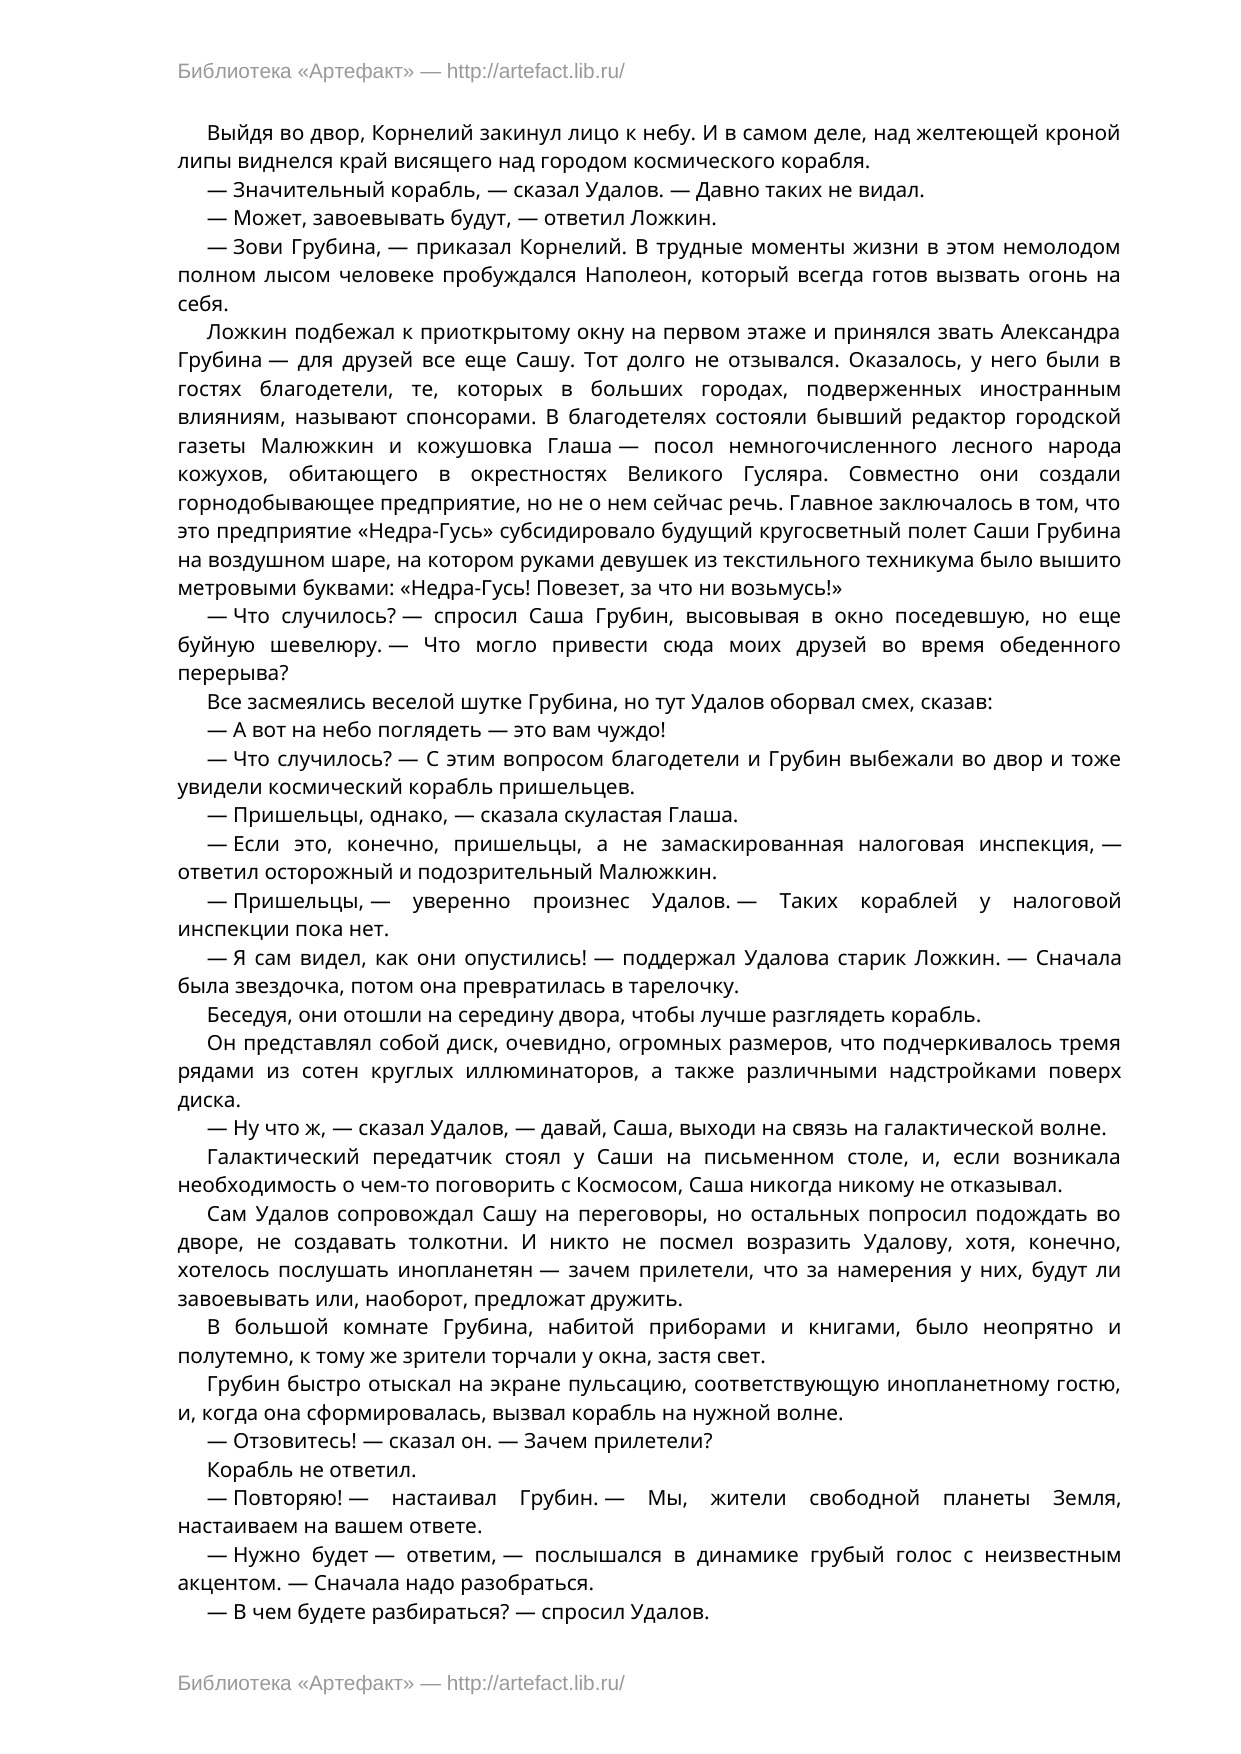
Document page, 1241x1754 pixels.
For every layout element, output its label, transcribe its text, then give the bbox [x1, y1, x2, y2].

text — Я сам видел, как они опустились! — поддержал Удалова старик Ложкин. — Сначала была звездочка, потом она превратилась в тарелочку. [177, 943, 1122, 1000]
text Сам Удалов сопровождал Сашу на переговоры, но остальных попросил подождать во дворе, не создавать толкотни. И никто не посмел возразить Удалову, хотя, конечно, хотелось послушать инопланетян — зачем прилетели, что за намерения у них, будут ли завоевывать или, наоборот, предложат дружить. [177, 1199, 1122, 1312]
text — Может, завоевывать будут, — ответил Ложкин. [177, 203, 1122, 232]
text — Зови Грубина, — приказал Корнелий. В трудные моменты жизни в этом немолодом полном лысом человеке пробуждался Наполеон, который всегда готов вызвать огонь на себя. [177, 232, 1122, 317]
text — Значительный корабль, — сказал Удалов. — Давно таких не видал. [177, 175, 1122, 203]
text Все засмеялись веселой шутке Грубина, но тут Удалов оборвал смех, сказав: [177, 687, 1122, 715]
text Беседуя, они отошли на середину двора, чтобы лучше разглядеть корабль. [177, 1000, 1122, 1028]
text Корабль не ответил. [177, 1455, 1122, 1483]
text — Пришельцы, однако, — сказала скуластая Глаша. [177, 801, 1122, 829]
text — Ну что ж, — сказал Удалов, — давай, Саша, выходи на связь на галактической волне. [177, 1113, 1122, 1142]
text Галактический передатчик стоял у Саши на письменном столе, и, если возникала необходимость о чем-то поговорить с Космосом, Саша никогда никому не отказывал. [177, 1142, 1122, 1199]
text — В чем будете разбираться? — спросил Удалов. [177, 1597, 1122, 1625]
text Выйдя во двор, Корнелий закинул лицо к небу. И в самом деле, над желтеющей кроной липы виднелся край висящего над городом космического корабля. [177, 118, 1122, 175]
text — Нужно будет — ответим, — послышался в динамике грубый голос с неизвестным акцентом. — Сначала надо разобраться. [177, 1540, 1122, 1597]
text — Что случилось? — спросил Саша Грубин, высовывая в окно поседевшую, но еще буйную шевелюру. — Что могло привести сюда моих друзей во время обеденного перерыва? [177, 602, 1122, 687]
text — Пришельцы, — уверенно произнес Удалов. — Таких кораблей у налоговой инспекции пока нет. [177, 886, 1122, 943]
text Ложкин подбежал к приоткрытому окну на первом этаже и принялся звать Александра Грубина — для друзей все еще Сашу. Тот долго не отзывался. Оказалось, у него были в гостях благодетели, те, которых в больших городах, подверженных иностранным влияниям, называют спонсорами. В благодетелях состояли бывший редактор городской газеты Малюжкин и кожушовка Глаша — посол немногочисленного лесного народа кожухов, обитающего в окрестностях Великого Гусляра. Совместно они создали горнодобывающее предприятие, но не о нем сейчас речь. Главное заключалось в том, что это предприятие «Недра-Гусь» субсидировало будущий кругосветный полет Саши Грубина на воздушном шаре, на котором руками девушек из текстильного техникума было вышито метровыми буквами: «Недра-Гусь! Повезет, за что ни возьмусь!» [177, 317, 1122, 602]
text — Повторяю! — настаивал Грубин. — Мы, жители свободной планеты Земля, настаиваем на вашем ответе. [177, 1483, 1122, 1540]
text Грубин быстро отыскал на экране пульсацию, соответствующую инопланетному гостю, и, когда она сформировалась, вызвал корабль на нужной волне. [177, 1369, 1122, 1426]
text — Что случилось? — С этим вопросом благодетели и Грубин выбежали во двор и тоже увидели космический корабль пришельцев. [177, 744, 1122, 801]
text В большой комнате Грубина, набитой приборами и книгами, было неопрятно и полутемно, к тому же зрители торчали у окна, застя свет. [177, 1312, 1122, 1369]
text Он представлял собой диск, очевидно, огромных размеров, что подчеркивалось тремя рядами из сотен круглых иллюминаторов, а также различными надстройками поверх диска. [177, 1028, 1122, 1113]
text — Отзовитесь! — сказал он. — Зачем прилетели? [177, 1426, 1122, 1455]
text — А вот на небо поглядеть — это вам чуждо! [177, 715, 1122, 744]
text — Если это, конечно, пришельцы, а не замаскированная налоговая инспекция, — ответил осторожный и подозрительный Малюжкин. [177, 829, 1122, 886]
